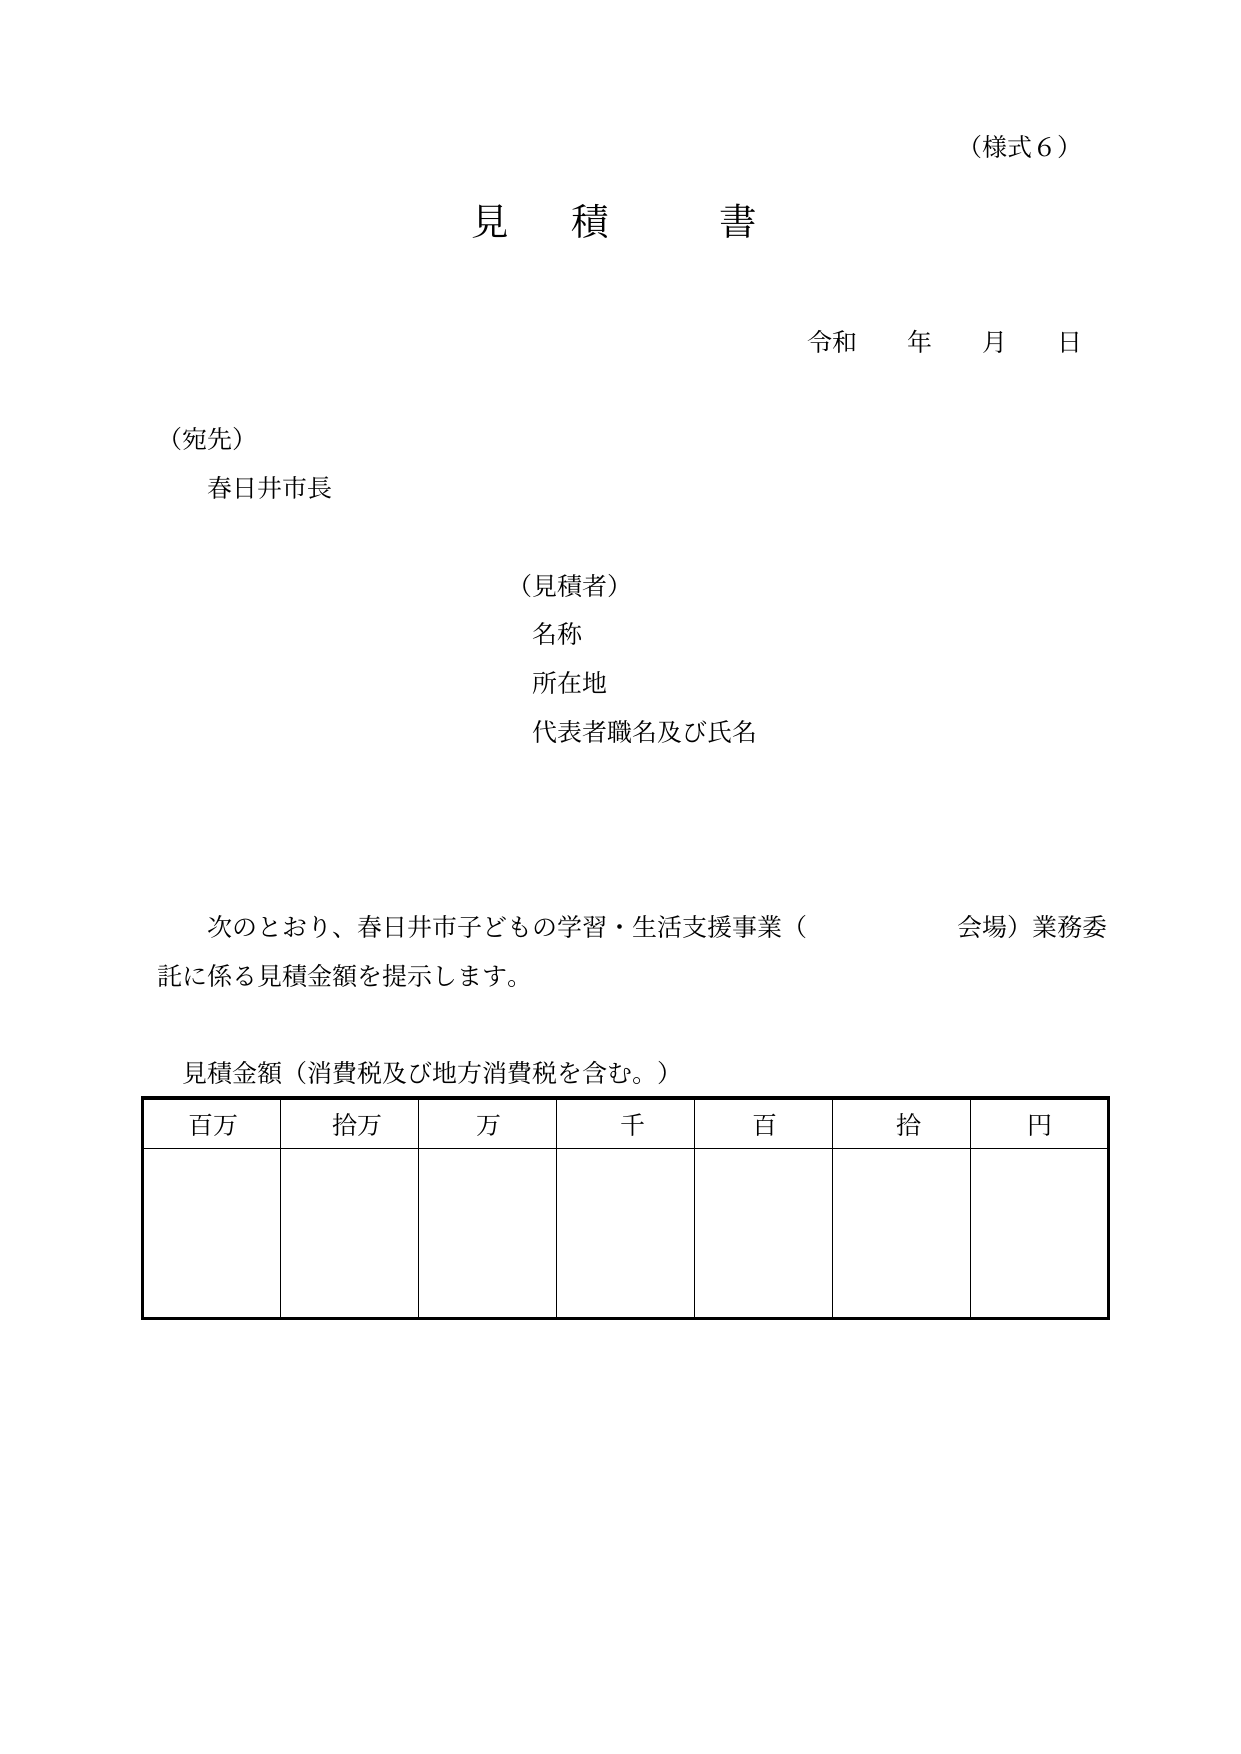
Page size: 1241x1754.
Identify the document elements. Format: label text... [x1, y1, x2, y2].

table_header 百 [695, 1100, 832, 1148]
table_cell [557, 1149, 694, 1317]
table_header 円 [971, 1100, 1107, 1148]
table_cell [695, 1149, 832, 1317]
text 次のとおり、春日井市子どもの学習・生活支援事業（ 会場）業務委託に係る見積金額を提示します。 [158, 901, 1108, 999]
table_cell [971, 1149, 1107, 1317]
text 見積書 [158, 170, 1083, 268]
text 代表者職名及び氏名 [158, 706, 1083, 755]
text 名称 [158, 609, 1083, 658]
table_header 百万 [144, 1100, 280, 1148]
text （様式６） [158, 121, 1083, 170]
table_header 千 [557, 1100, 694, 1148]
table_cell [419, 1149, 556, 1317]
table_cell [281, 1149, 418, 1317]
table_header 拾万 [281, 1100, 418, 1148]
table_cell [144, 1149, 280, 1317]
text （見積者） [158, 560, 1083, 609]
text 見積金額（消費税及び地方消費税を含む。） [158, 1048, 1083, 1096]
table_cell [833, 1149, 970, 1317]
text 令和 年 月 日 [158, 316, 1083, 365]
text 所在地 [158, 658, 1083, 706]
table_header 万 [419, 1100, 556, 1148]
table_header 拾 [833, 1100, 970, 1148]
text 春日井市長 [183, 463, 1083, 511]
text （宛先） [158, 414, 1083, 463]
